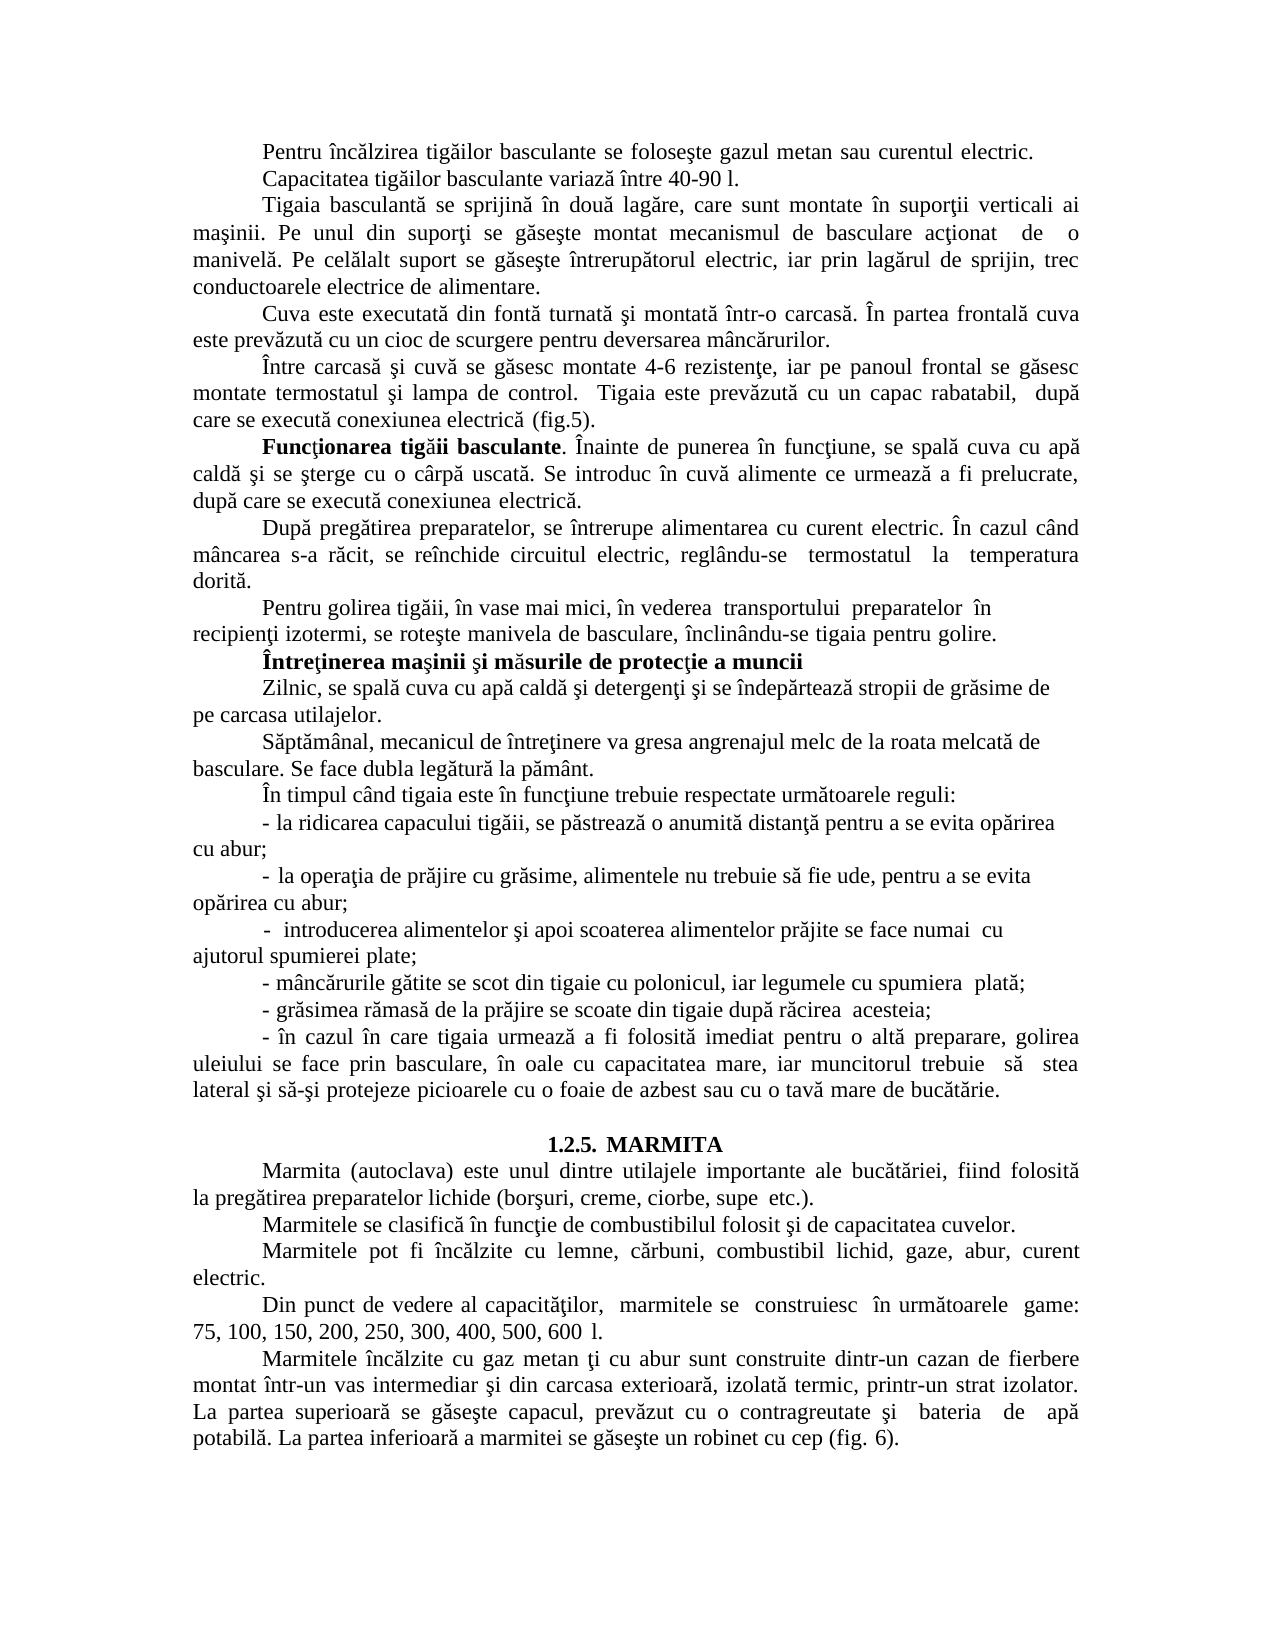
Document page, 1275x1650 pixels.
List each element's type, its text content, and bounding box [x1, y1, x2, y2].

text Pentru încălzirea tigăilor basculante se foloseşte gazul metan sau curentul electric. Capacitatea tigăilor basculante variază între 40-90 l. [262, 138, 1036, 191]
list la operaţia de prăjire cu grăsime, alimentele nu trebuie să fie ude, pentru a se evita opărirea cu abur; [193, 862, 1081, 915]
text Pentru golirea tigăii, în vase mai mici, în vederea transportului preparatelor în recipienţi izotermi, se roteşte manivela de basculare, înclinându-se tigaia pentru golire. [193, 594, 1067, 647]
text Marmita (autoclava) este unul dintre utilajele importante ale bucătăriei, fiind folosită la pregătirea preparatelor lichide (borşuri, creme, ciorbe, supe etc.). [193, 1157, 1081, 1210]
text Cuva este executată din fontă turnată şi montată într-o carcasă. În partea frontală cuva este prevăzută cu un cioc de scurgere pentru deversarea mâncărurilor. [193, 300, 1081, 353]
text Din punct de vedere al capacităţilor, marmitele se construiesc în următoarele game: 75, 100, 150, 200, 250, 300, 400, 500, 600 l. [193, 1291, 1081, 1344]
text Între carcasă şi cuvă se găsesc montate 4-6 rezistenţe, iar pe panoul frontal se găsesc montate termostatul şi lampa de control. Tigaia este prevăzută cu un capac rabatabil, după care se execută conexiunea electrică (fig.5). [193, 353, 1081, 432]
text Marmitele încălzite cu gaz metan ţi cu abur sunt construite dintr-un cazan de fierbere montat într-un vas intermediar şi din carcasa exterioară, izolată termic, printr-un strat izolator. La partea superioară se găseşte capacul, prevăzut cu o contragreutate şi bateria de apă potabilă. La partea inferioară a marmitei se găseşte un robinet cu cep (fig. 6). [193, 1344, 1081, 1451]
list introducerea alimentelor şi apoi scoaterea alimentelor prăjite se face numai cu ajutorul spumierei plate; [193, 916, 1081, 968]
text Funcţionarea tigăii basculante. Înainte de punerea în funcţiune, se spală cuva cu apă caldă şi se şterge cu o cârpă uscată. Se introduc în cuvă alimente ce urmează a fi prelucrate, după care se execută conexiunea electrică. [193, 433, 1081, 513]
text Săptămânal, mecanicul de întreţinere va gresa angrenajul melc de la roata melcată de basculare. Se face dubla legătură la pământ. [193, 728, 1067, 781]
list la ridicarea capacului tigăii, se păstrează o anumită distanţă pentru a se evita opărirea cu abur; [193, 809, 1081, 862]
list mâncărurile gătite se scot din tigaie cu polonicul, iar legumele cu spumiera plată; [262, 969, 1246, 995]
list în cazul în care tigaia urmează a fi folosită imediat pentru o altă preparare, golirea uleiului se face prin basculare, în oale cu capacitatea mare, iar muncitorul trebuie să stea lateral şi să-şi protejeze picioarele cu o foaie de azbest sau cu o tavă mare de bucătărie. [193, 1023, 1081, 1103]
text Zilnic, se spală cuva cu apă caldă şi detergenţi şi se îndepărtează stropii de grăsime de pe carcasa utilajelor. [193, 674, 1067, 727]
text În timpul când tigaia este în funcţiune trebuie respectate următoarele reguli: [262, 782, 1246, 808]
list grăsimea rămasă de la prăjire se scoate din tigaie după răcirea acesteia; [262, 996, 1246, 1022]
subtitle Întreţinerea maşinii şi măsurile de protecţie a muncii [262, 648, 1246, 674]
subtitle MARMITA [547, 1131, 1246, 1157]
text Marmitele se clasifică în funcţie de combustibilul folosit şi de capacitatea cuvelor. [262, 1211, 1246, 1237]
text Marmitele pot fi încălzite cu lemne, cărbuni, combustibil lichid, gaze, abur, curent electric. [193, 1238, 1081, 1291]
text Tigaia basculantă se sprijină în două lagăre, care sunt montate în suporţii verticali ai maşinii. Pe unul din suporţi se găseşte montat mecanismul de basculare acţionat de o manivelă. Pe celălalt suport se găseşte întrerupătorul electric, iar prin lagărul de sprijin, trec conductoarele electrice de alimentare. [193, 191, 1081, 299]
text După pregătirea preparatelor, se întrerupe alimentarea cu curent electric. În cazul când mâncarea s-a răcit, se reînchide circuitul electric, reglându-se termostatul la temperatura dorită. [193, 514, 1081, 594]
